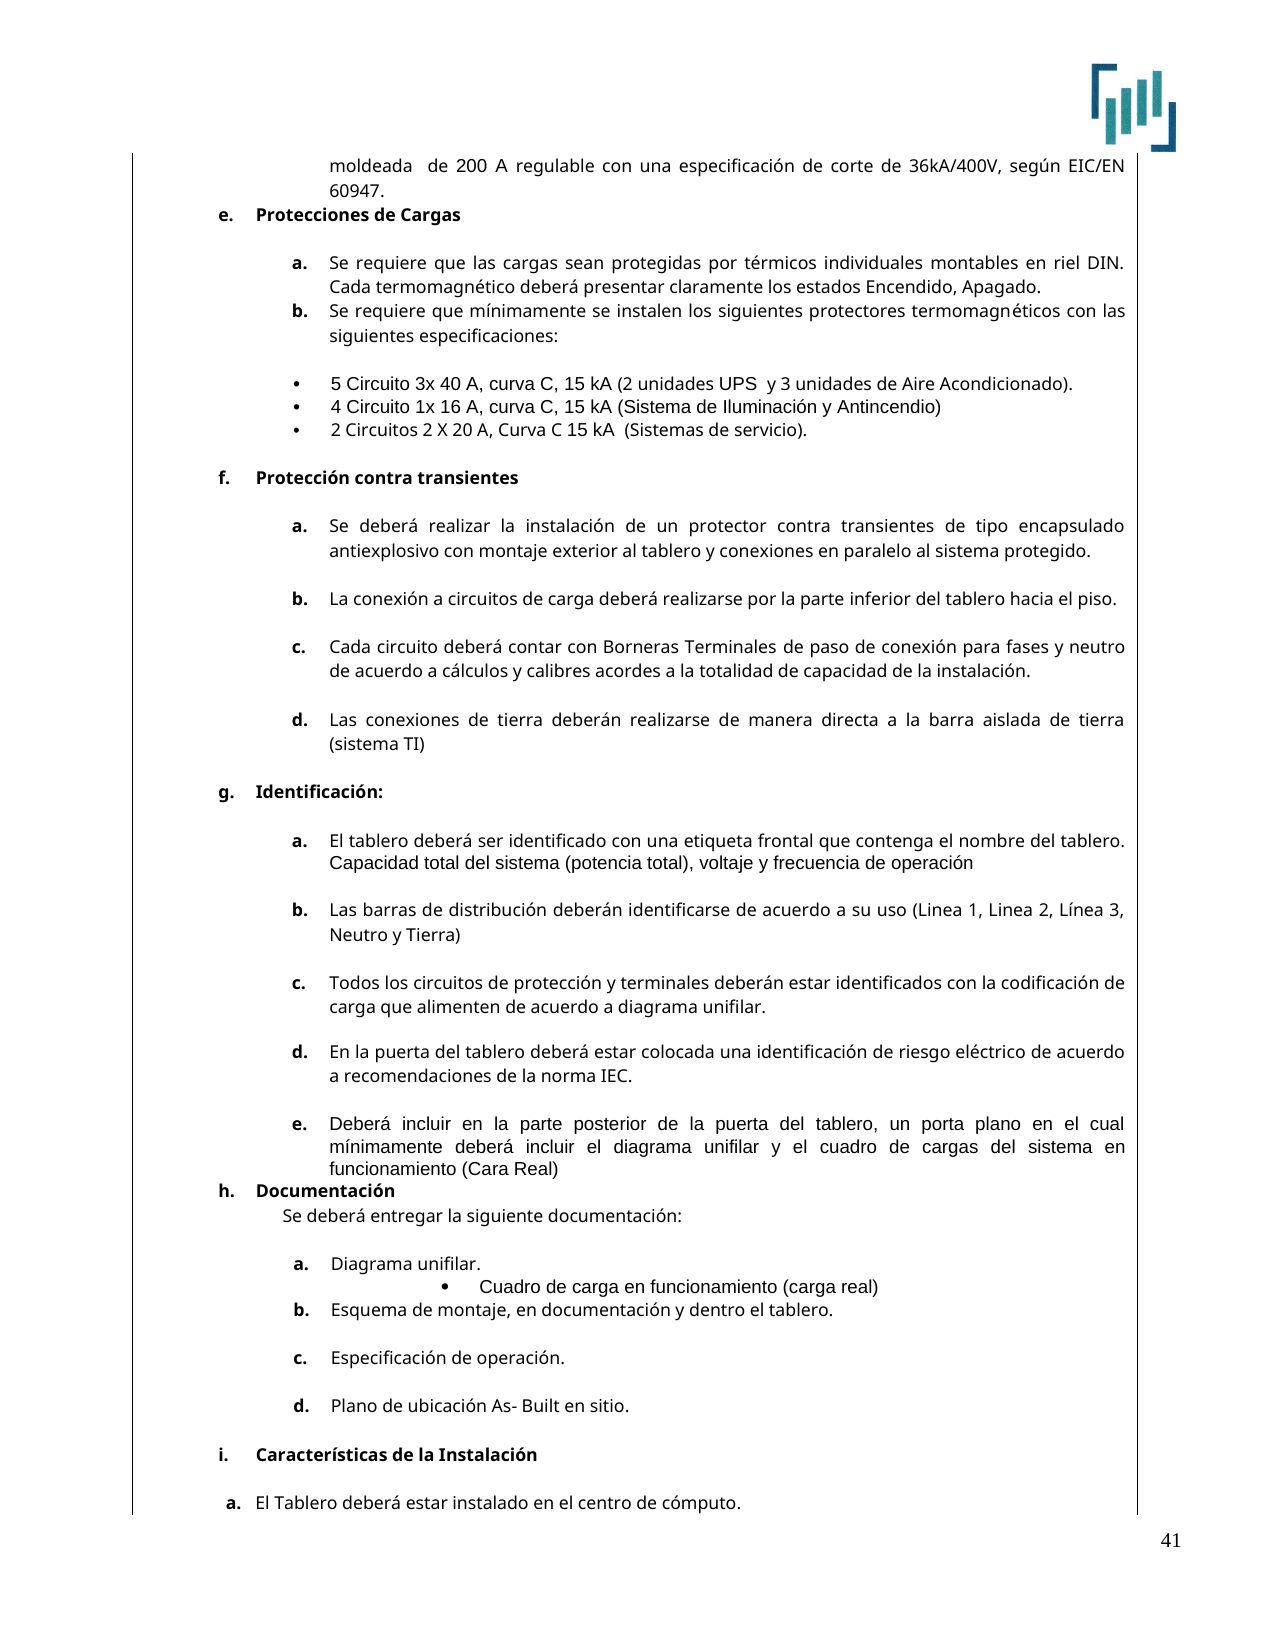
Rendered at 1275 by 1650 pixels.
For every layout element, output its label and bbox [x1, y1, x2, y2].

picture [1080, 59, 1182, 153]
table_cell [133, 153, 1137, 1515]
